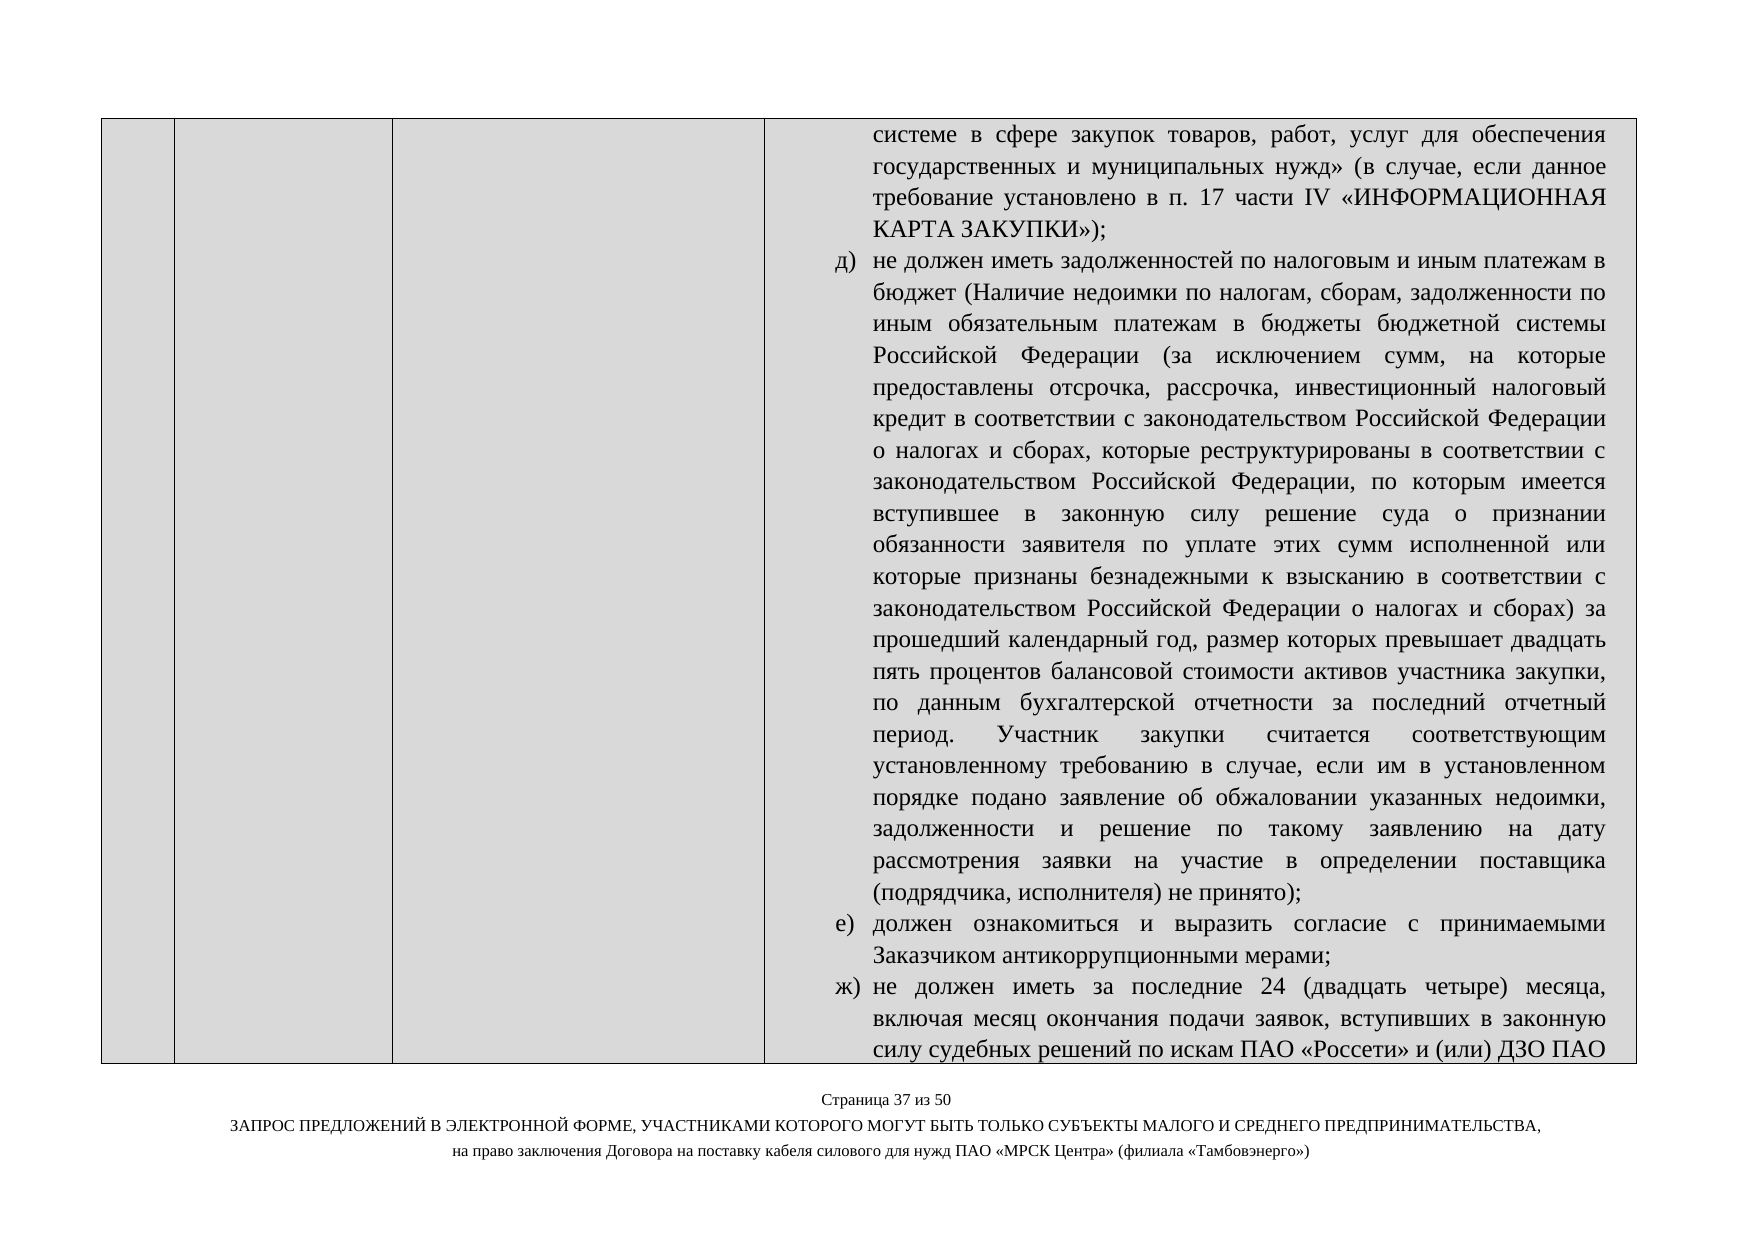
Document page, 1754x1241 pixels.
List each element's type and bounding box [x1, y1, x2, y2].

table_cell [175, 119, 392, 1063]
table_cell [102, 119, 174, 1063]
table_cell [393, 119, 764, 1063]
table_cell [765, 119, 1636, 1063]
